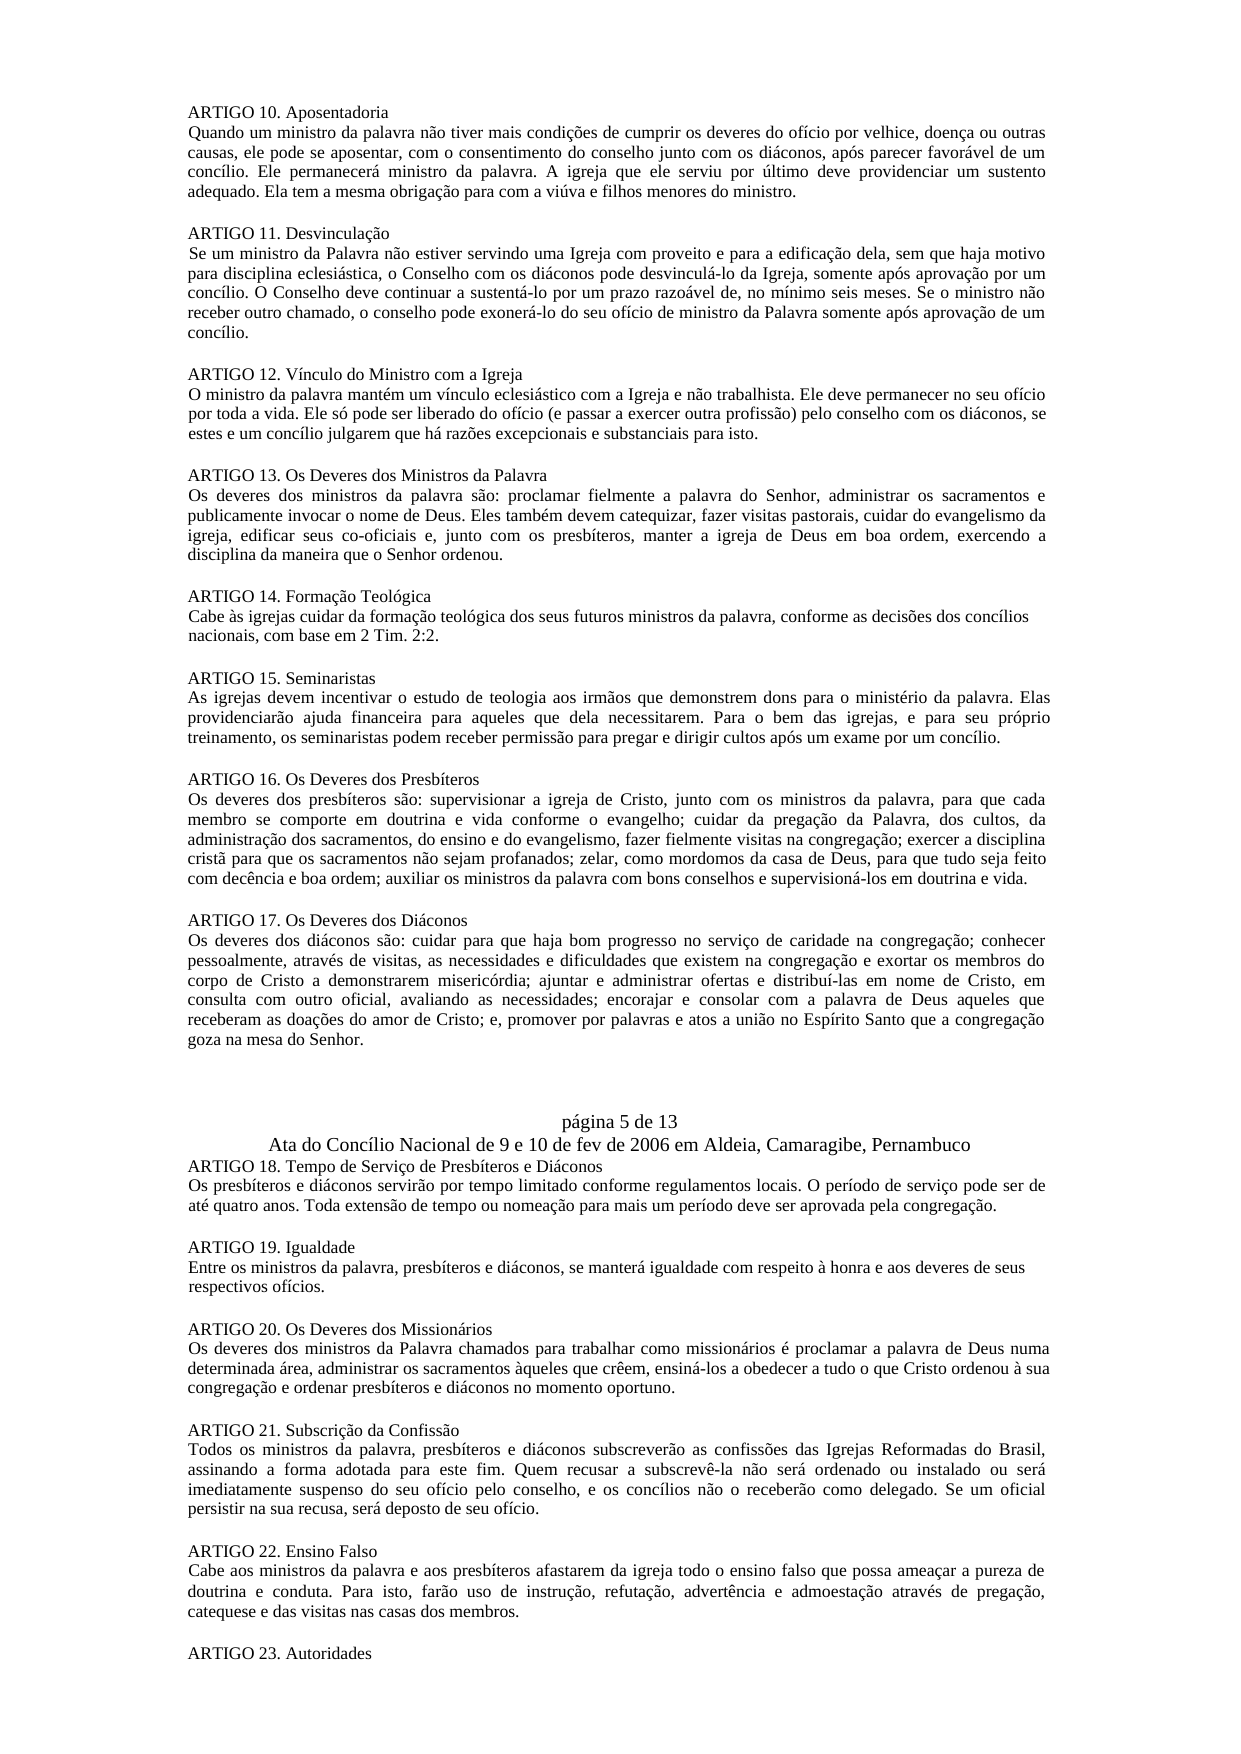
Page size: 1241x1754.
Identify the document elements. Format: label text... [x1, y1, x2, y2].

text ARTIGO 22. Ensino Falso [187, 1541, 1053, 1561]
text ARTIGO 21. Subscrição da Confissão [187, 1420, 1053, 1440]
text ARTIGO 13. Os Deveres dos Ministros da Palavra [187, 465, 1053, 485]
text Quando um ministro da palavra não tiver mais condições de cumprir os deveres do ofício por velhice, doença ou outras causas, ele pode se aposentar, com o consentimento do conselho junto com os diáconos, após parecer favorável de um concílio. Ele permanecerá ministro da palavra. A igreja que ele serviu por último deve providenciar um sustento adequado. Ela tem a mesma obrigação para com a viúva e filhos menores do ministro. [187, 122, 1048, 201]
text ARTIGO 18. Tempo de Serviço de Presbíteros e Diáconos [187, 1156, 1053, 1176]
text página 5 de 13 [186, 1110, 1053, 1133]
text Cabe aos ministros da palavra e aos presbíteros afastarem da igreja todo o ensino falso que possa ameaçar a pureza de doutrina e conduta. Para isto, farão uso de instrução, refutação, advertência e admoestação através de pregação, catequese e das visitas nas casas dos membros. [187, 1561, 1048, 1621]
text ARTIGO 17. Os Deveres dos Diáconos [187, 910, 1053, 930]
text ARTIGO 15. Seminaristas [187, 668, 1053, 688]
text O ministro da palavra mantém um vínculo eclesiástico com a Igreja e não trabalhista. Ele deve permanecer no seu ofício por toda a vida. Ele só pode ser liberado do ofício (e passar a exercer outra profissão) pelo conselho com os diáconos, se estes e um concílio julgarem que há razões excepcionais e substanciais para isto. [188, 384, 1048, 443]
text Ata do Concílio Nacional de 9 e 10 de fev de 2006 em Aldeia, Camaragibe, Pernambuco [186, 1133, 1053, 1156]
text Os deveres dos presbíteros são: supervisionar a igreja de Cristo, junto com os ministros da palavra, para que cada membro se comporte em doutrina e vida conforme o evangelho; cuidar da pregação da Palavra, dos cultos, da administração dos sacramentos, do ensino e do evangelismo, fazer fielmente visitas na congregação; exercer a disciplina cristã para que os sacramentos não sejam profanados; zelar, como mordomos da casa de Deus, para que tudo seja feito com decência e boa ordem; auxiliar os ministros da palavra com bons conselhos e supervisioná-los em doutrina e vida. [187, 789, 1048, 888]
text Os deveres dos diáconos são: cuidar para que haja bom progresso no serviço de caridade na congregação; conhecer pessoalmente, através de visitas, as necessidades e dificuldades que existem na congregação e exortar os membros do corpo de Cristo a demonstrarem misericórdia; ajuntar e administrar ofertas e distribuí-las em nome de Cristo, em consulta com outro oficial, avaliando as necessidades; encorajar e consolar com a palavra de Deus aqueles que receberam as doações do amor de Cristo; e, promover por palavras e atos a união no Espírito Santo que a congregação goza na mesa do Senhor. [187, 930, 1047, 1049]
text Todos os ministros da palavra, presbíteros e diáconos subscreverão as confissões das Igrejas Reformadas do Brasil, assinando a forma adotada para este fim. Quem recusar a subscrevê-la não será ordenado ou instalado ou será imediatamente suspenso do seu ofício pelo conselho, e os concílios não o receberão como delegado. Se um oficial persistir na sua recusa, será deposto de seu ofício. [188, 1440, 1048, 1518]
text Se um ministro da Palavra não estiver servindo uma Igreja com proveito e para a edificação dela, sem que haja motivo para disciplina eclesiástica, o Conselho com os diáconos pode desvinculá-lo da Igreja, somente após aprovação por um concílio. O Conselho deve continuar a sustentá-lo por um prazo razoável de, no mínimo seis meses. Se o ministro não receber outro chamado, o conselho pode exonerá-lo do seu ofício de ministro da Palavra somente após aprovação de um concílio. [187, 243, 1048, 342]
text ARTIGO 12. Vínculo do Ministro com a Igreja [187, 364, 1053, 384]
text Os deveres dos ministros da palavra são: proclamar fielmente a palavra do Senhor, administrar os sacramentos e publicamente invocar o nome de Deus. Eles também devem catequizar, fazer visitas pastorais, cuidar do evangelismo da igreja, edificar seus co-oficiais e, junto com os presbíteros, manter a igreja de Deus em boa ordem, exercendo a disciplina da maneira que o Senhor ordenou. [187, 485, 1048, 564]
text As igrejas devem incentivar o estudo de teologia aos irmãos que demonstrem dons para o ministério da palavra. Elas providenciarão ajuda financeira para aqueles que dela necessitarem. Para o bem das igrejas, e para seu próprio treinamento, os seminaristas podem receber permissão para pregar e dirigir cultos após um exame por um concílio. [187, 688, 1052, 747]
text Os deveres dos ministros da Palavra chamados para trabalhar como missionários é proclamar a palavra de Deus numa determinada área, administrar os sacramentos àqueles que crêem, ensiná-los a obedecer a tudo o que Cristo ordenou à sua congregação e ordenar presbíteros e diáconos no momento oportuno. [187, 1339, 1052, 1397]
text Entre os ministros da palavra, presbíteros e diáconos, se manterá igualdade com respeito à honra e aos deveres de seus respectivos ofícios. [188, 1257, 1047, 1297]
text ARTIGO 14. Formação Teológica [187, 586, 1053, 607]
text ARTIGO 10. Aposentadoria [187, 102, 1053, 122]
text ARTIGO 20. Os Deveres dos Missionários [187, 1318, 1053, 1339]
text Os presbíteros e diáconos servirão por tempo limitado conforme regulamentos locais. O período de serviço pode ser de até quatro anos. Toda extensão de tempo ou nomeação para mais um período deve ser aprovada pela congregação. [188, 1176, 1048, 1215]
text ARTIGO 11. Desvinculação [187, 223, 1053, 243]
text ARTIGO 23. Autoridades [187, 1642, 1053, 1663]
text Cabe às igrejas cuidar da formação teológica dos seus futuros ministros da palavra, conforme as decisões dos concílios nacionais, com base em 2 Tim. 2:2. [188, 607, 1047, 646]
text ARTIGO 19. Igualdade [187, 1237, 1053, 1257]
text ARTIGO 16. Os Deveres dos Presbíteros [187, 769, 1053, 789]
